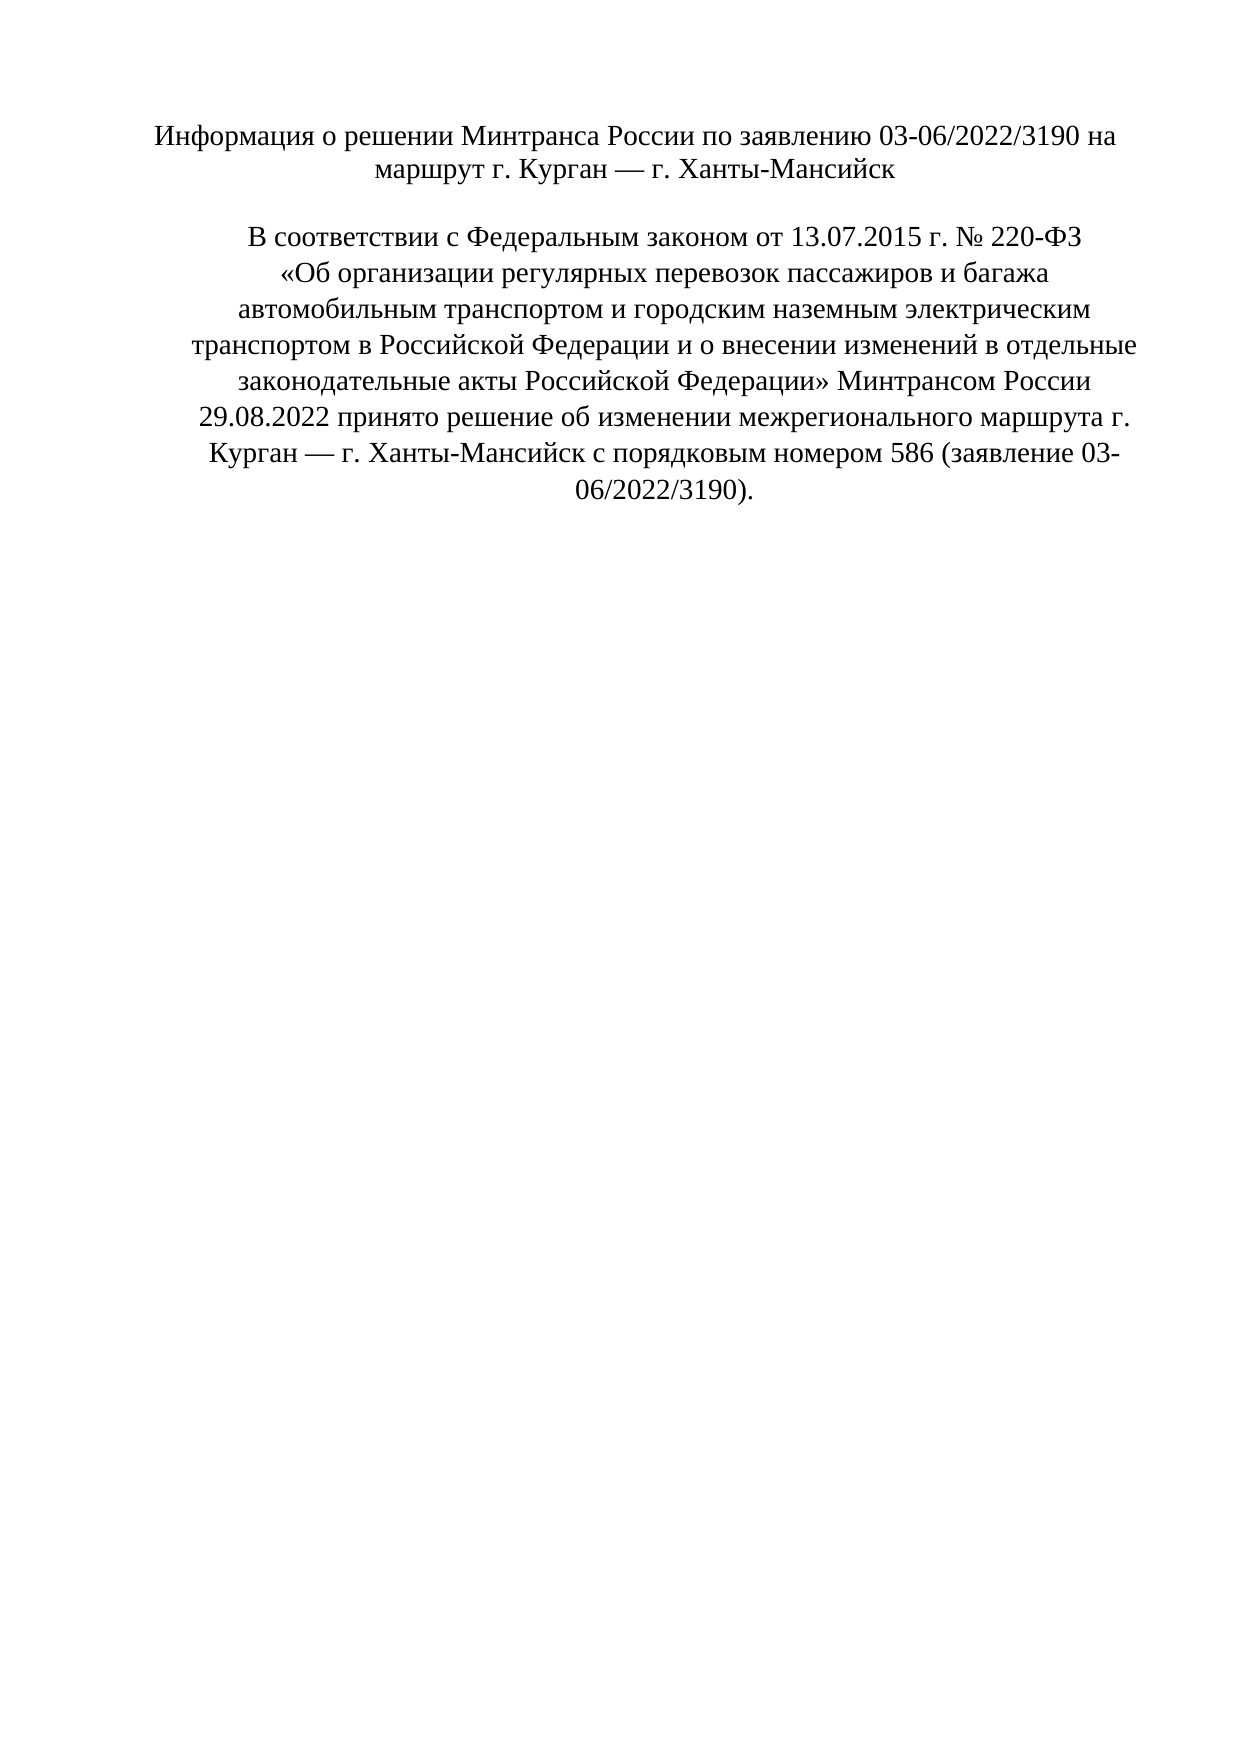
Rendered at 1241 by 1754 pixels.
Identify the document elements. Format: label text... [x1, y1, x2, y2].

text В соответствии с Федеральным законом от 13.07.2015 г. № 220-ФЗ «Об организации регулярных перевозок пассажиров и багажа автомобильным транспортом и городским наземным электрическим транспортом в Российской Федерации и о внесении изменений в отдельные законодательные акты Российской Федерации» Минтрансом России 29.08.2022 принято решение об изменении межрегионального маршрута г. Курган — г. Ханты-Мансийск с порядковым номером 586 (заявление 03-06/2022/3190). [177, 219, 1152, 505]
text Информация о решении Минтранса России по заявлению 03-06/2022/3190 на маршрут г. Курган — г. Ханты-Мансийск [118, 118, 1152, 185]
